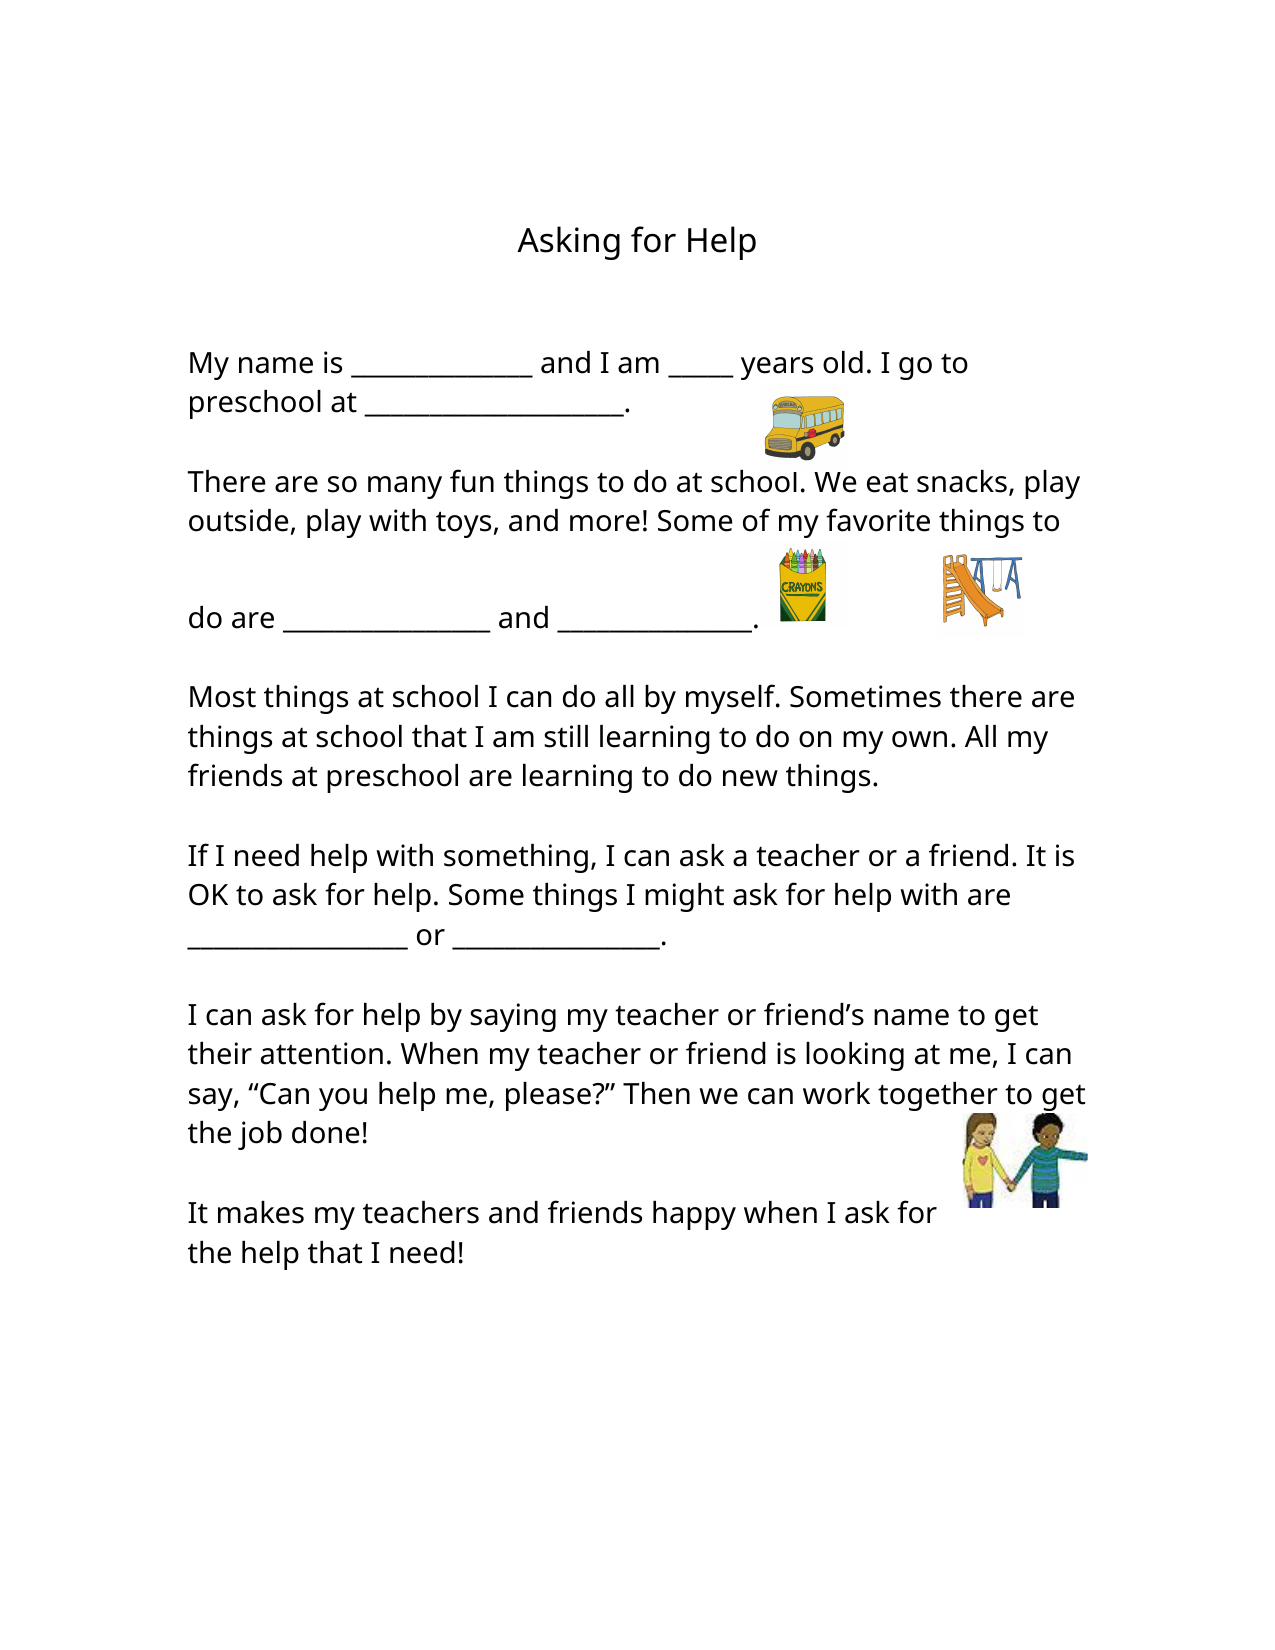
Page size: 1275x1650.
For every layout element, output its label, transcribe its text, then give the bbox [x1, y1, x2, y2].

text My name is ______________ and I am _____ years old. I go to preschool at ____________________. [187, 342, 1087, 421]
picture [759, 382, 849, 472]
text It makes my teachers and friends happy when I ask for the help that I need! [187, 1192, 1087, 1272]
text Most things at school I can do all by myself. Sometimes there are things at school that I am still learning to do on my own. All my friends at preschool are learning to do new things. [187, 676, 1087, 795]
picture [760, 540, 848, 628]
picture [936, 548, 1025, 637]
text There are so many fun things to do at school. We eat snacks, play outside, play with toys, and more! Some of my favorite things to do are ________________ and _______________. [187, 461, 1087, 637]
text I can ask for help by saying my teacher or friend’s name to get their attention. When my teacher or friend is looking at me, I can say, “Can you help me, please?” Then we can work together to get the job done! [187, 994, 1087, 1152]
picture [962, 1113, 1088, 1208]
text If I need help with something, I can ask a teacher or a friend. It is OK to ask for help. Some things I might ask for help with are _________________ or ________________. [187, 835, 1087, 954]
text Asking for Help [187, 217, 1087, 262]
